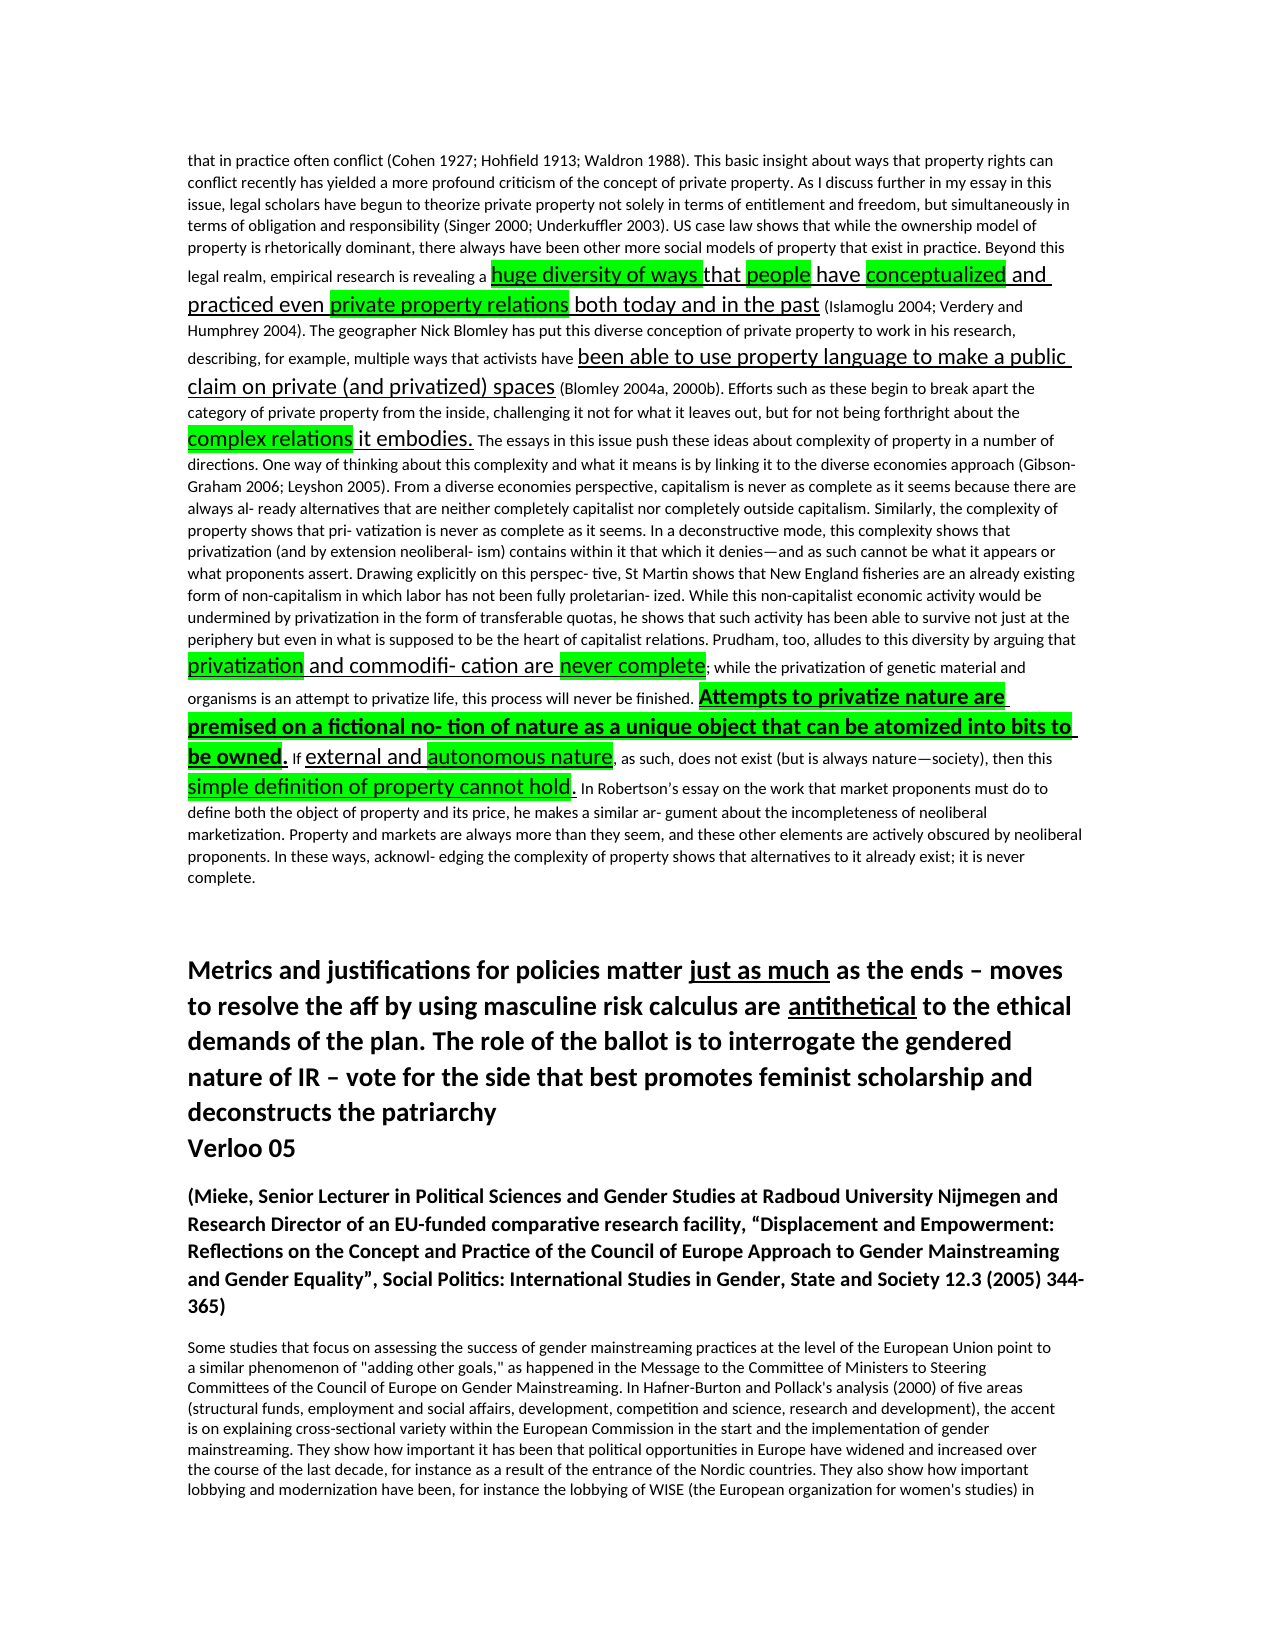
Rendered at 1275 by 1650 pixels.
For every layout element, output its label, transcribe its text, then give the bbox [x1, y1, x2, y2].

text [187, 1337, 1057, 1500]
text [187, 150, 1087, 888]
text (Mieke, Senior Lecturer in Political Sciences and Gender Studies at Radboud University Nijmegen and Research Director of an EU-funded comparative research facility, “Displacement and Empowerment: Reflections on the Concept and Practice of the Council of Europe Approach to Gender Mainstreaming and Gender Equality”, Social Politics: International Studies in Gender, State and Society 12.3 (2005) 344-365) [187, 1183, 1087, 1318]
text Verloo 05 [187, 1131, 1087, 1164]
subtitle Metrics and justifications for policies matter just as much as the ends – moves to resolve the aff by using masculine risk calculus are antithetical to the ethical demands of the plan. The role of the ballot is to interrogate the gendered nature of IR – vote for the side that best promotes feminist scholarship and deconstructs the patriarchy [187, 953, 1087, 1129]
